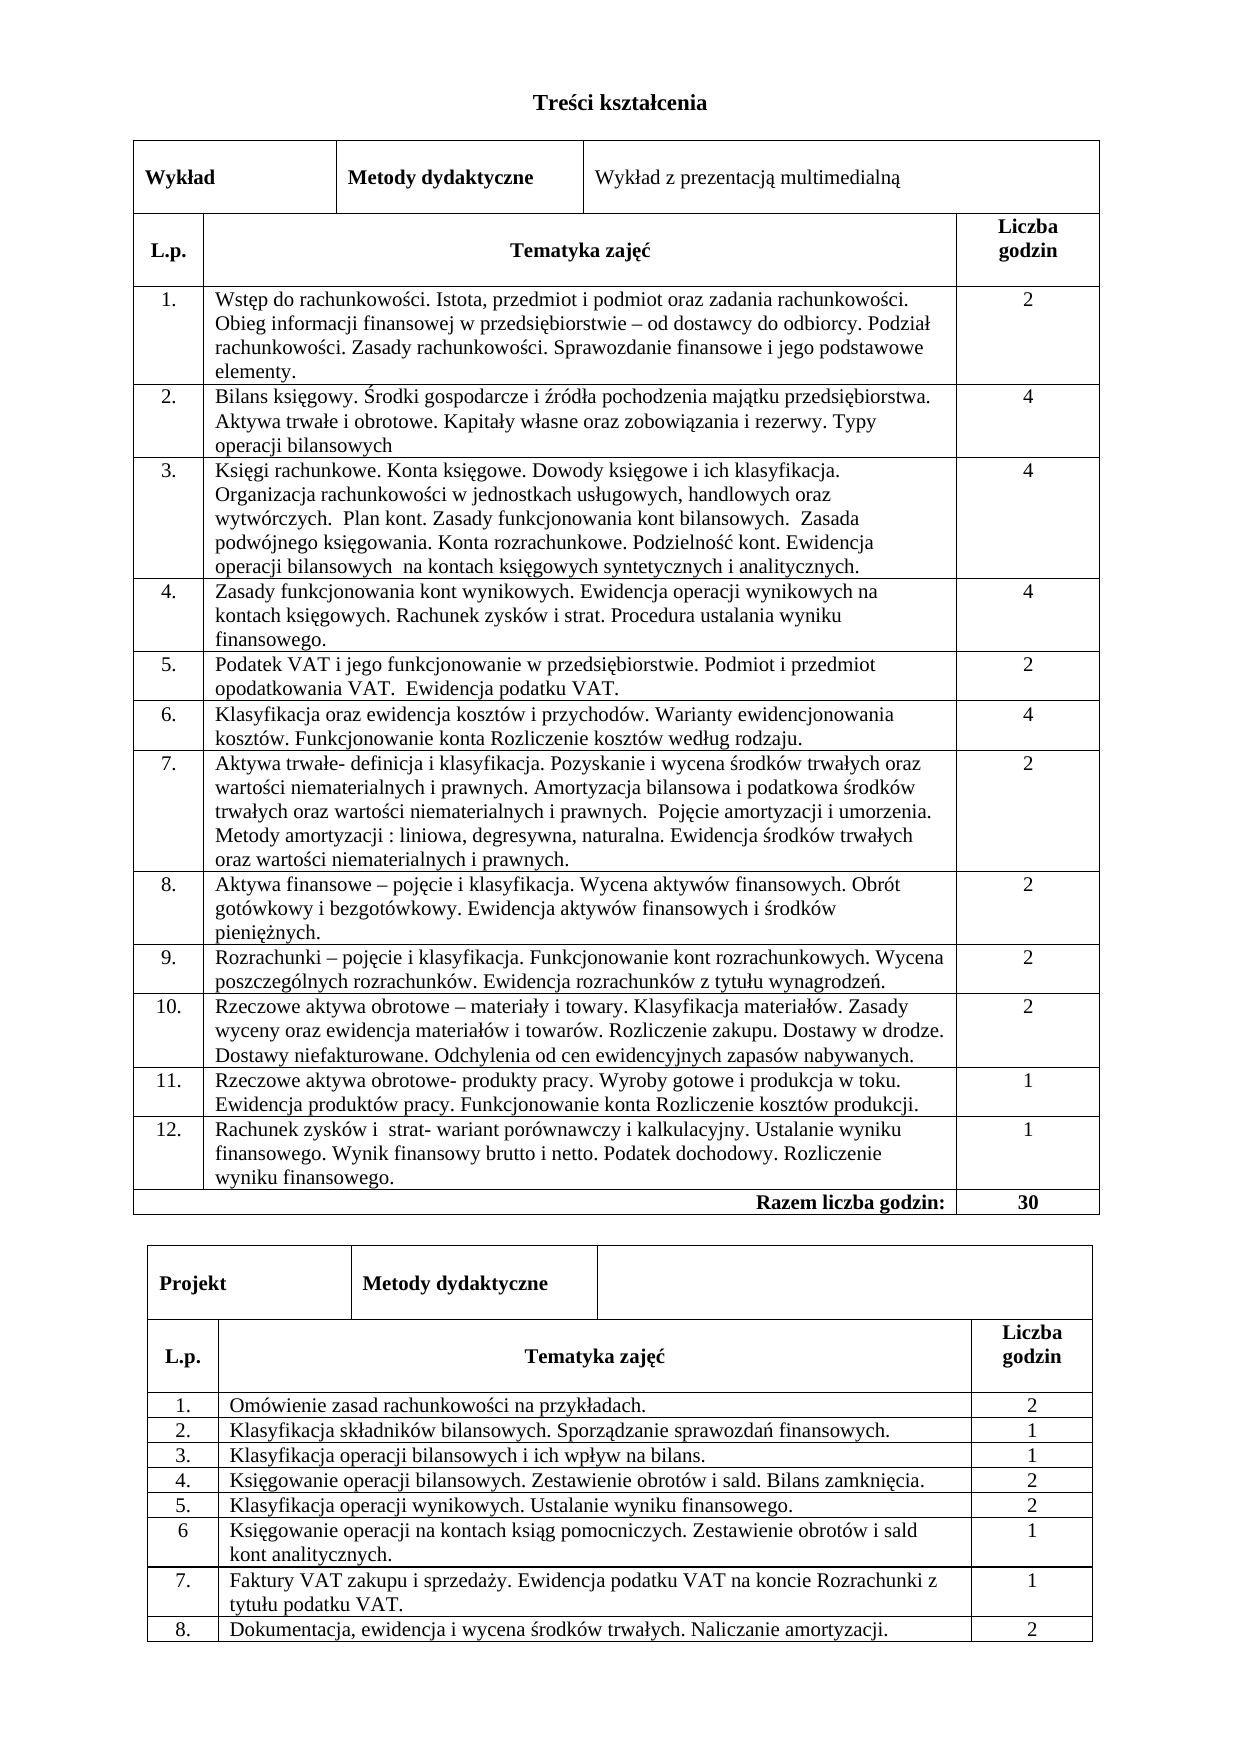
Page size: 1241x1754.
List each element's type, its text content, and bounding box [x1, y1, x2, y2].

table_cell 11. [134, 1068, 203, 1116]
table_cell Bilans księgowy. Środki gospodarcze i źródła pochodzenia majątku przedsiębiorstwa. Aktywa trwałe i obrotowe. Kapitały własne oraz zobowiązania i rezerwy. Typy operacji bilansowych [204, 385, 956, 457]
table_cell 6. [134, 701, 203, 749]
table_cell 10. [134, 994, 203, 1067]
table_cell Liczba godzin [972, 1320, 1092, 1392]
table_cell 2 [972, 1468, 1092, 1492]
table_cell 5. [134, 652, 203, 700]
table_cell 3. [134, 458, 203, 578]
table_cell 1. [148, 1393, 218, 1417]
table_cell 4 [957, 458, 1099, 578]
table_cell 8. [134, 872, 203, 944]
table_cell 2 [957, 287, 1099, 383]
table_cell 4 [957, 701, 1099, 749]
table_cell Rzeczowe aktywa obrotowe- produkty pracy. Wyroby gotowe i produkcja w toku. Ewidencja produktów pracy. Funkcjonowanie konta Rozliczenie kosztów produkcji. [204, 1068, 956, 1116]
table_cell 1 [972, 1443, 1092, 1467]
table_cell 5. [148, 1493, 218, 1517]
table_cell Razem liczba godzin: [134, 1190, 956, 1214]
table_cell 9. [134, 945, 203, 993]
table_cell 4 [957, 385, 1099, 457]
table_cell 1 [957, 1117, 1099, 1189]
table_cell 4 [957, 579, 1099, 651]
table_cell Rozrachunki – pojęcie i klasyfikacja. Funkcjonowanie kont rozrachunkowych. Wycena poszczególnych rozrachunków. Ewidencja rozrachunków z tytułu wynagrodzeń. [204, 945, 956, 993]
table_cell Klasyfikacja operacji wynikowych. Ustalanie wyniku finansowego. [219, 1493, 971, 1517]
table_cell 3. [148, 1443, 218, 1467]
table_cell Klasyfikacja składników bilansowych. Sporządzanie sprawozdań finansowych. [219, 1418, 971, 1442]
table_cell 4. [134, 579, 203, 651]
table_cell 30 [957, 1190, 1099, 1214]
table_cell 7. [148, 1568, 218, 1616]
table_cell 2 [957, 994, 1099, 1067]
table_cell 12. [134, 1117, 203, 1189]
table_cell Dokumentacja, ewidencja i wycena środków trwałych. Naliczanie amortyzacji. [219, 1617, 971, 1641]
table_cell L.p. [148, 1320, 218, 1392]
table_cell Aktywa trwałe- definicja i klasyfikacja. Pozyskanie i wycena środków trwałych oraz wartości niematerialnych i prawnych. Amortyzacja bilansowa i podatkowa środków trwałych oraz wartości niematerialnych i prawnych. Pojęcie amortyzacji i umorzenia. Metody amortyzacji : liniowa, degresywna, naturalna. Ewidencja środków trwałych oraz wartości niematerialnych i prawnych. [204, 751, 956, 871]
table_cell Rzeczowe aktywa obrotowe – materiały i towary. Klasyfikacja materiałów. Zasady wyceny oraz ewidencja materiałów i towarów. Rozliczenie zakupu. Dostawy w drodze. Dostawy niefakturowane. Odchylenia od cen ewidencyjnych zapasów nabywanych. [204, 994, 956, 1067]
table_cell 4. [148, 1468, 218, 1492]
table_cell 1 [972, 1418, 1092, 1442]
table_cell 1 [972, 1518, 1092, 1566]
table_header Metody dydaktyczne [352, 1246, 597, 1318]
table_cell Tematyka zajęć [204, 214, 956, 286]
table_header Wykład z prezentacją multimedialną [584, 141, 1099, 213]
table_cell 1 [957, 1068, 1099, 1116]
table_cell Rachunek zysków i strat- wariant porównawczy i kalkulacyjny. Ustalanie wyniku finansowego. Wynik finansowy brutto i netto. Podatek dochodowy. Rozliczenie wyniku finansowego. [204, 1117, 956, 1189]
table_header [598, 1246, 1092, 1318]
table_cell Księgowanie operacji na kontach ksiąg pomocniczych. Zestawienie obrotów i sald kont analitycznych. [219, 1518, 971, 1566]
table_cell 7. [134, 751, 203, 871]
table_cell 8. [148, 1617, 218, 1641]
table_cell Wstęp do rachunkowości. Istota, przedmiot i podmiot oraz zadania rachunkowości. Obieg informacji finansowej w przedsiębiorstwie – od dostawcy do odbiorcy. Podział rachunkowości. Zasady rachunkowości. Sprawozdanie finansowe i jego podstawowe elementy. [204, 287, 956, 383]
table_header Wykład [134, 141, 336, 213]
table_cell Księgowanie operacji bilansowych. Zestawienie obrotów i sald. Bilans zamknięcia. [219, 1468, 971, 1492]
table_cell 2. [148, 1418, 218, 1442]
table_cell Klasyfikacja oraz ewidencja kosztów i przychodów. Warianty ewidencjonowania kosztów. Funkcjonowanie konta Rozliczenie kosztów według rodzaju. [204, 701, 956, 749]
table_cell 2. [134, 385, 203, 457]
table_cell 2 [957, 652, 1099, 700]
table_cell Zasady funkcjonowania kont wynikowych. Ewidencja operacji wynikowych na kontach księgowych. Rachunek zysków i strat. Procedura ustalania wyniku finansowego. [204, 579, 956, 651]
table_cell Księgi rachunkowe. Konta księgowe. Dowody księgowe i ich klasyfikacja. Organizacja rachunkowości w jednostkach usługowych, handlowych oraz wytwórczych. Plan kont. Zasady funkcjonowania kont bilansowych. Zasada podwójnego księgowania. Konta rozrachunkowe. Podzielność kont. Ewidencja operacji bilansowych na kontach księgowych syntetycznych i analitycznych. [204, 458, 956, 578]
table_cell 2 [957, 751, 1099, 871]
table_cell 2 [957, 945, 1099, 993]
table_cell Tematyka zajęć [219, 1320, 971, 1392]
table_cell Faktury VAT zakupu i sprzedaży. Ewidencja podatku VAT na koncie Rozrachunki z tytułu podatku VAT. [219, 1568, 971, 1616]
table_cell 1. [134, 287, 203, 383]
table_cell 2 [972, 1393, 1092, 1417]
table_header Metody dydaktyczne [337, 141, 583, 213]
table_cell Podatek VAT i jego funkcjonowanie w przedsiębiorstwie. Podmiot i przedmiot opodatkowania VAT. Ewidencja podatku VAT. [204, 652, 956, 700]
table_cell 2 [957, 872, 1099, 944]
table_header Projekt [148, 1246, 351, 1318]
table_cell Klasyfikacja operacji bilansowych i ich wpływ na bilans. [219, 1443, 971, 1467]
table_cell L.p. [134, 214, 203, 286]
text Treści kształcenia [148, 89, 1092, 115]
table_cell 6 [148, 1518, 218, 1566]
table_cell 2 [972, 1493, 1092, 1517]
table_cell Omówienie zasad rachunkowości na przykładach. [219, 1393, 971, 1417]
table_cell 2 [972, 1617, 1092, 1641]
table_cell Aktywa finansowe – pojęcie i klasyfikacja. Wycena aktywów finansowych. Obrót gotówkowy i bezgotówkowy. Ewidencja aktywów finansowych i środków pieniężnych. [204, 872, 956, 944]
table_cell Liczba godzin [957, 214, 1099, 286]
table_cell 1 [972, 1568, 1092, 1616]
